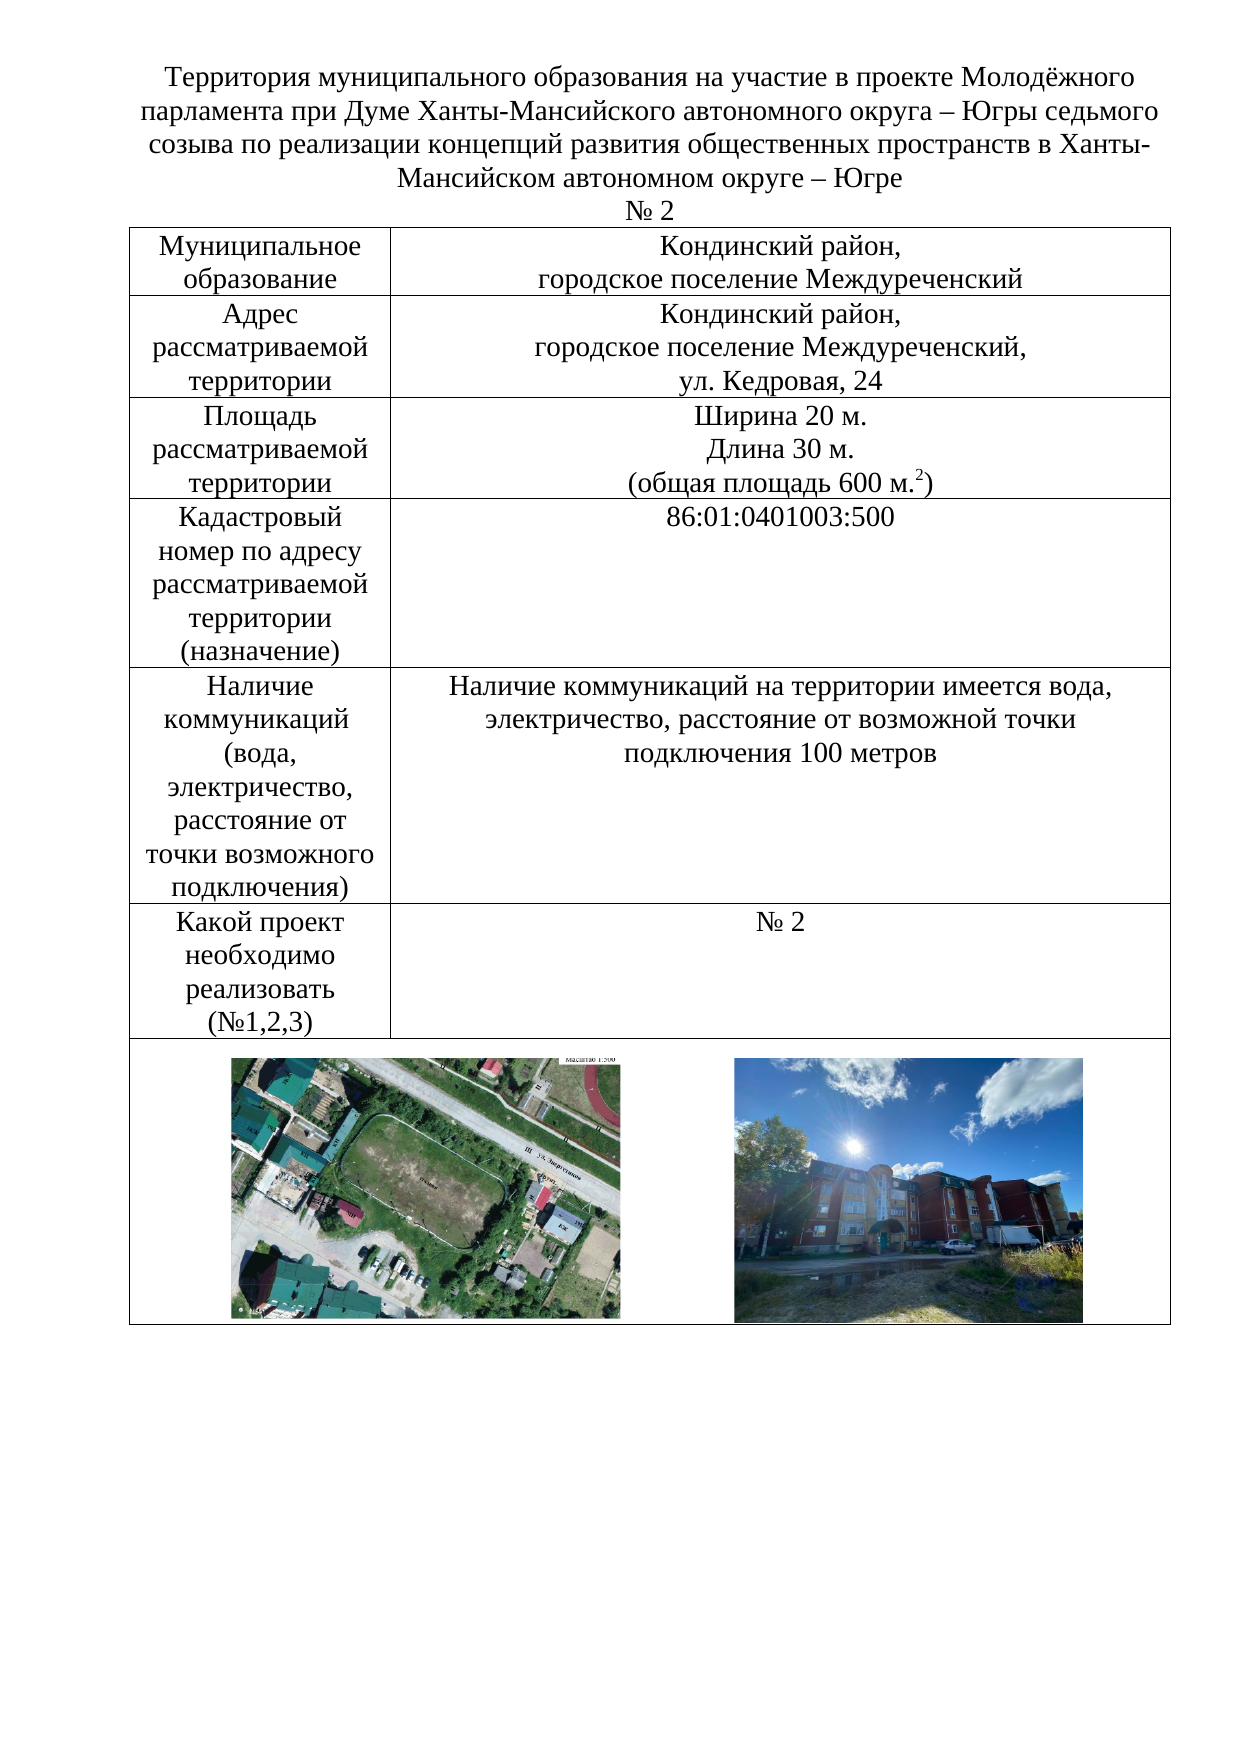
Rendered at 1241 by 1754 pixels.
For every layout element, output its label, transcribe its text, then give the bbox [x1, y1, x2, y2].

table_cell Наличие коммуникаций (вода, электричество, расстояние от точки возможного подключения) [130, 668, 390, 903]
table_cell Кадастровый номер по адресу рассматриваемой территории (назначение) [130, 499, 390, 667]
table_cell 86:01:0401003:500 [391, 499, 1170, 667]
table_cell Площадь рассматриваемой территории [130, 398, 390, 498]
table_cell Наличие коммуникаций на территории имеется вода, электричество, расстояние от возможной точки подключения 100 метров [391, 668, 1170, 903]
text Территория муниципального образования на участие в проекте Молодёжного парламента при Думе Ханты-Мансийского автономного округа – Югры седьмого созыва по реализации концепций развития общественных пространств в Ханты-Мансийском автономном округе – Югре [118, 59, 1181, 193]
table_cell Адрес рассматриваемой территории [130, 296, 390, 397]
table_header Кондинский район, городское поселение Междуреченский [391, 228, 1170, 295]
picture [732, 1058, 1083, 1321]
table_cell № 2 [391, 904, 1170, 1038]
table_cell Ширина 20 м. Длина 30 м. (общая площадь 600 м.2) [391, 398, 1170, 498]
table_cell Кондинский район, городское поселение Междуреченский, ул. Кедровая, 24 [391, 296, 1170, 397]
table_cell Какой проект необходимо реализовать (№1,2,3) [130, 904, 390, 1038]
table_cell [130, 1039, 1170, 1324]
table_header Муниципальное образование [130, 228, 390, 295]
text № 2 [118, 193, 1181, 227]
